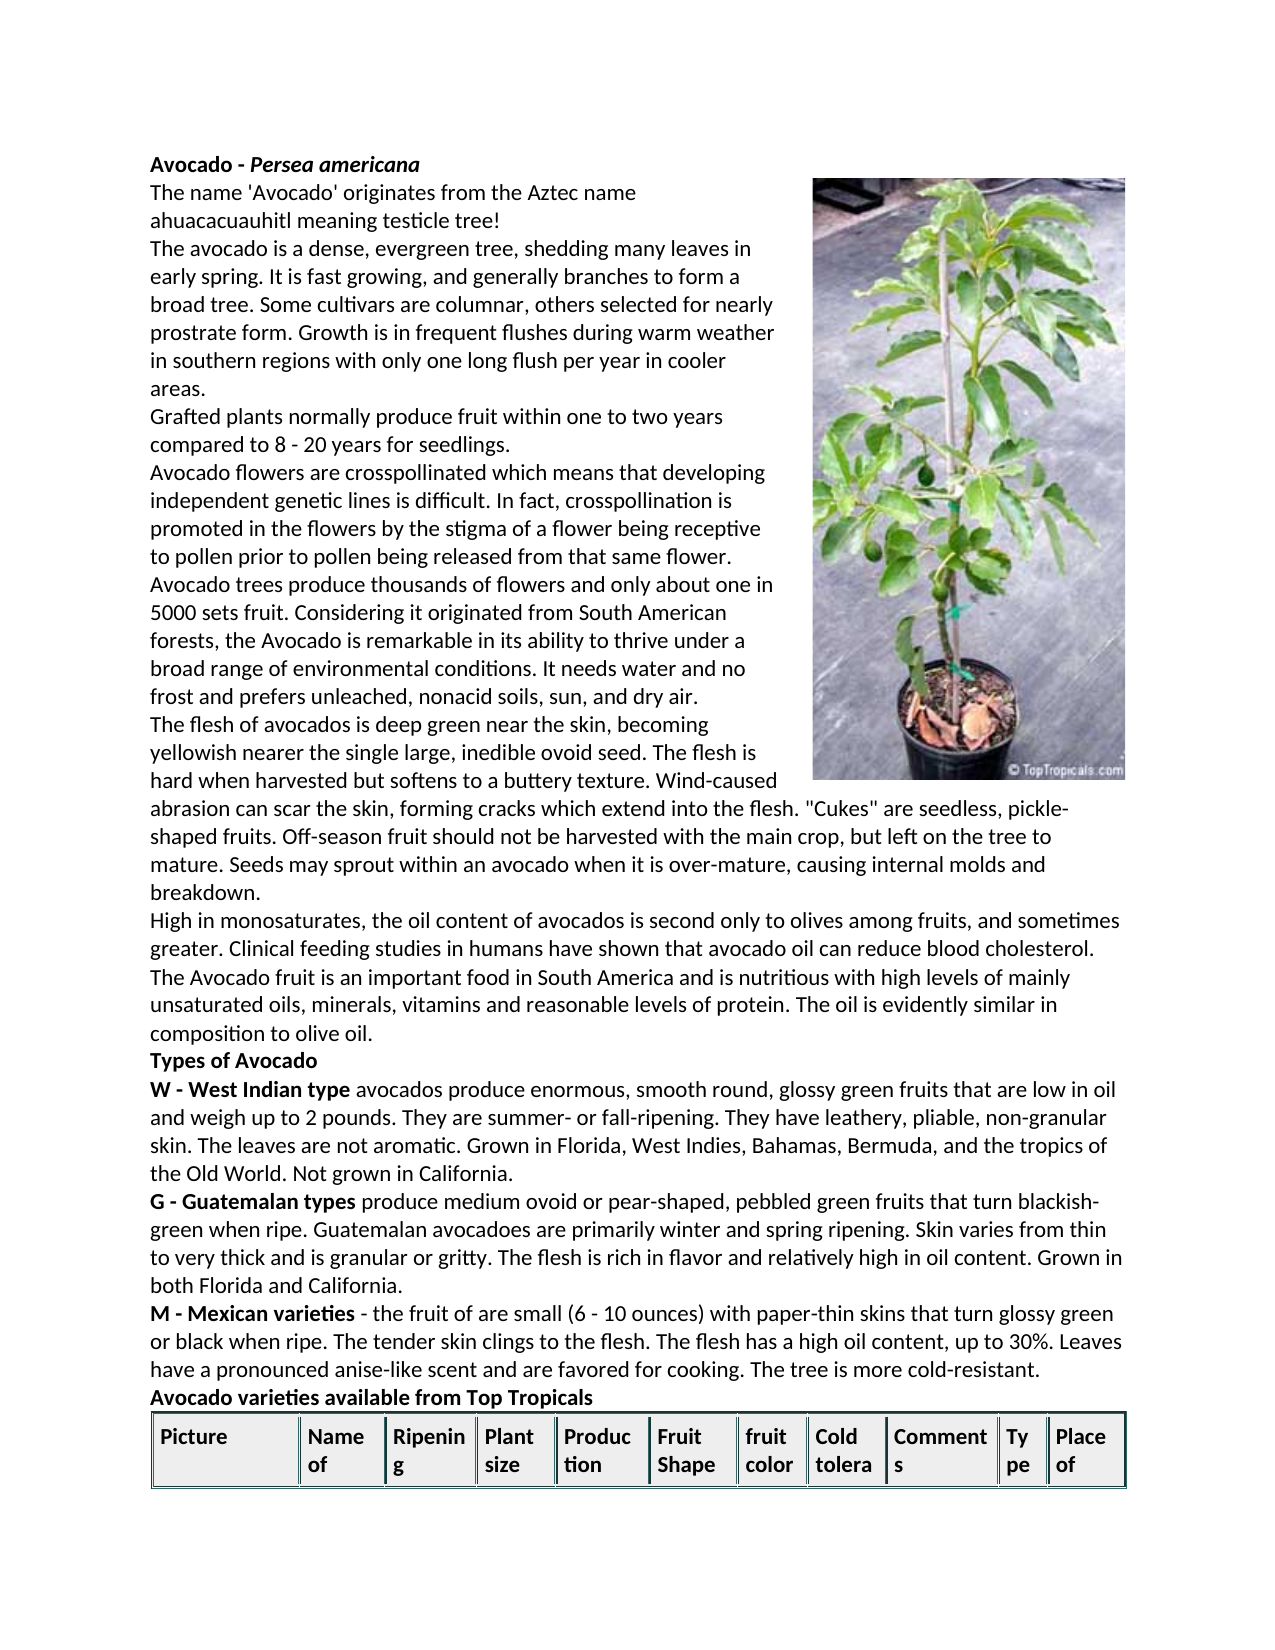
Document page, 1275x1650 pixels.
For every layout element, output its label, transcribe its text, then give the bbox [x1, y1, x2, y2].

text M - Mexican varieties - the fruit of are small (6 - 10 ounces) with paper-thin skins that turn glossy green or black when ripe. The tender skin clings to the flesh. The flesh has a high oil content, up to 30%. Leaves have a pronounced anise-like scent and are favored for cooking. The tree is more cold-resistant. [150, 1299, 1125, 1383]
text The avocado is a dense, evergreen tree, shedding many leaves in early spring. It is fast growing, and generally branches to form a broad tree. Some cultivars are columnar, others selected for nearly prostrate form. Growth is in frequent flushes during warm weather in southern regions with only one long flush per year in cooler areas. [150, 234, 812, 402]
table_header Fruit Shape / Size [649, 1414, 737, 1486]
text Types of Avocado [150, 1047, 1125, 1075]
table_header Comments [886, 1414, 998, 1486]
table_header fruit color [738, 1414, 807, 1486]
table_header Ripening Season [385, 1414, 477, 1486]
table_header Production [556, 1414, 649, 1486]
text The name 'Avocado' originates from the Aztec name ahuacacuauhitl meaning testicle tree! [150, 178, 812, 234]
text High in monosaturates, the oil content of avocados is second only to olives among fruits, and sometimes greater. Clinical feeding studies in humans have shown that avocado oil can reduce blood cholesterol. The Avocado fruit is an important food in South America and is nutritious with high levels of mainly unsaturated oils, minerals, vitamins and reasonable levels of protein. The oil is evidently similar in composition to olive oil. [150, 907, 1125, 1047]
text W - West Indian type avocados produce enormous, smooth round, glossy green fruits that are low in oil and weigh up to 2 pounds. They are summer- or fall-ripening. They have leathery, pliable, non-granular skin. The leaves are not aromatic. Grown in Florida, West Indies, Bahamas, Bermuda, and the tropics of the Old World. Not grown in California. [150, 1075, 1125, 1187]
text Avocado flowers are crosspollinated which means that developing independent genetic lines is difficult. In fact, crosspollination is promoted in the flowers by the stigma of a flower being receptive to pollen prior to pollen being released from that same flower. Avocado trees produce thousands of flowers and only about one in 5000 sets fruit. Considering it originated from South American forests, the Avocado is remarkable in its ability to thrive under a broad range of environmental conditions. It needs water and no frost and prefers unleached, nonacid soils, sun, and dry air. [150, 458, 812, 710]
text G - Guatemalan types produce medium ovoid or pear-shaped, pebbled green fruits that turn blackish-green when ripe. Guatemalan avocadoes are primarily winter and spring ripening. Skin varies from thin to very thick and is granular or gritty. The flesh is rich in flavor and relatively high in oil content. Grown in both Florida and California. [150, 1187, 1125, 1299]
table_header Cold tolerance [808, 1414, 886, 1486]
text Avocado - Persea americana [150, 150, 1125, 178]
text Grafted plants normally produce fruit within one to two years compared to 8 - 20 years for seedlings. [150, 402, 812, 458]
text The flesh of avocados is deep green near the skin, becoming yellowish nearer the single large, inedible ovoid seed. The flesh is hard when harvested but softens to a buttery texture. Wind-caused abrasion can scar the skin, forming cracks which extend into the flesh. "Cukes" are seedless, pickle-shaped fruits. Off-season fruit should not be harvested with the main crop, but left on the tree to mature. Seeds may sprout within an avocado when it is over-mature, causing internal molds and breakdown. [150, 710, 1125, 907]
table_header Type [999, 1413, 1048, 1486]
table_header Name of variety [300, 1413, 385, 1486]
text Avocado varieties available from Top Tropicals [150, 1383, 1125, 1411]
picture [812, 178, 1125, 780]
table_header Place of Origin [1048, 1414, 1124, 1486]
table_header Plant size [477, 1413, 556, 1486]
table_header Picture [154, 1414, 300, 1486]
